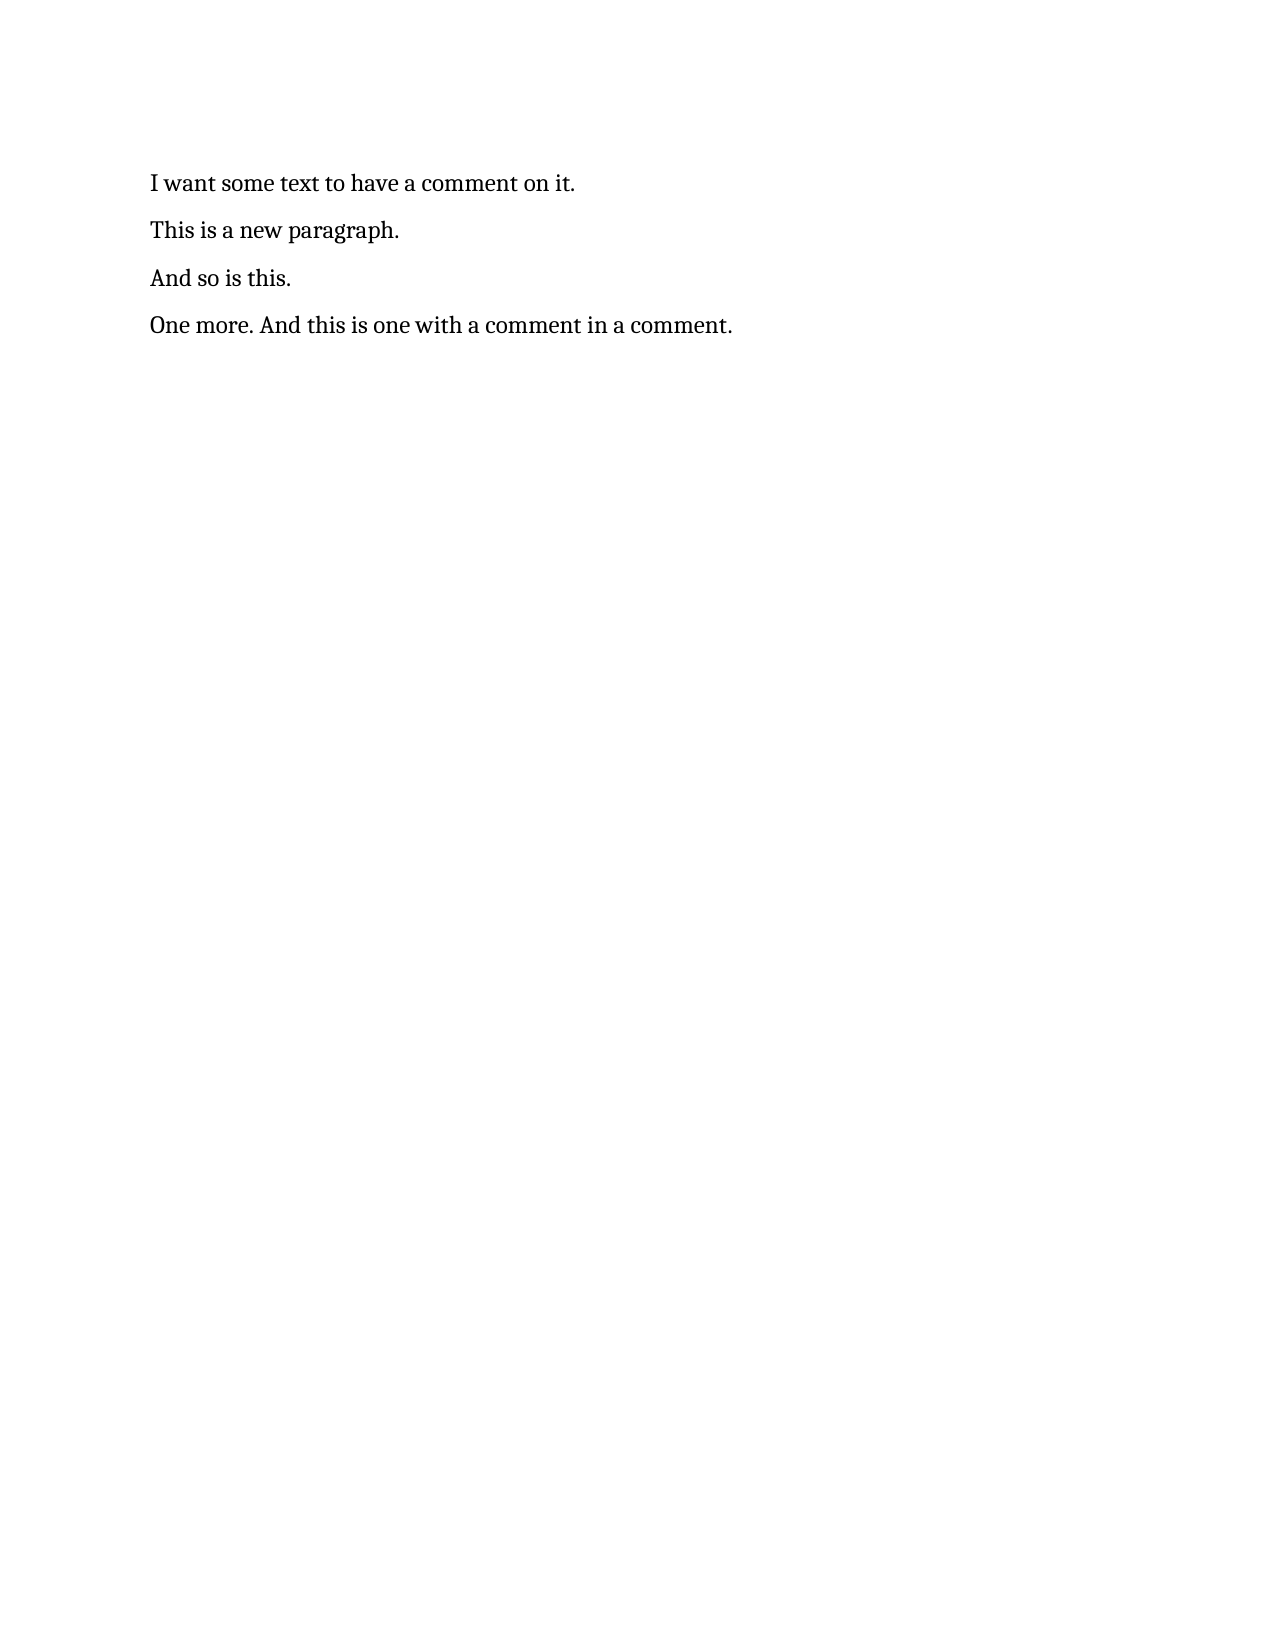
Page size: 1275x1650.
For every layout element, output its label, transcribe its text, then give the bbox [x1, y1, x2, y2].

text One more. And this is one with a comment in a comment. [150, 311, 1125, 340]
text And so is this. [150, 264, 1125, 292]
text This is a new paragraph. [150, 216, 1125, 245]
text I want some text to have a comment on it. [150, 169, 1125, 197]
